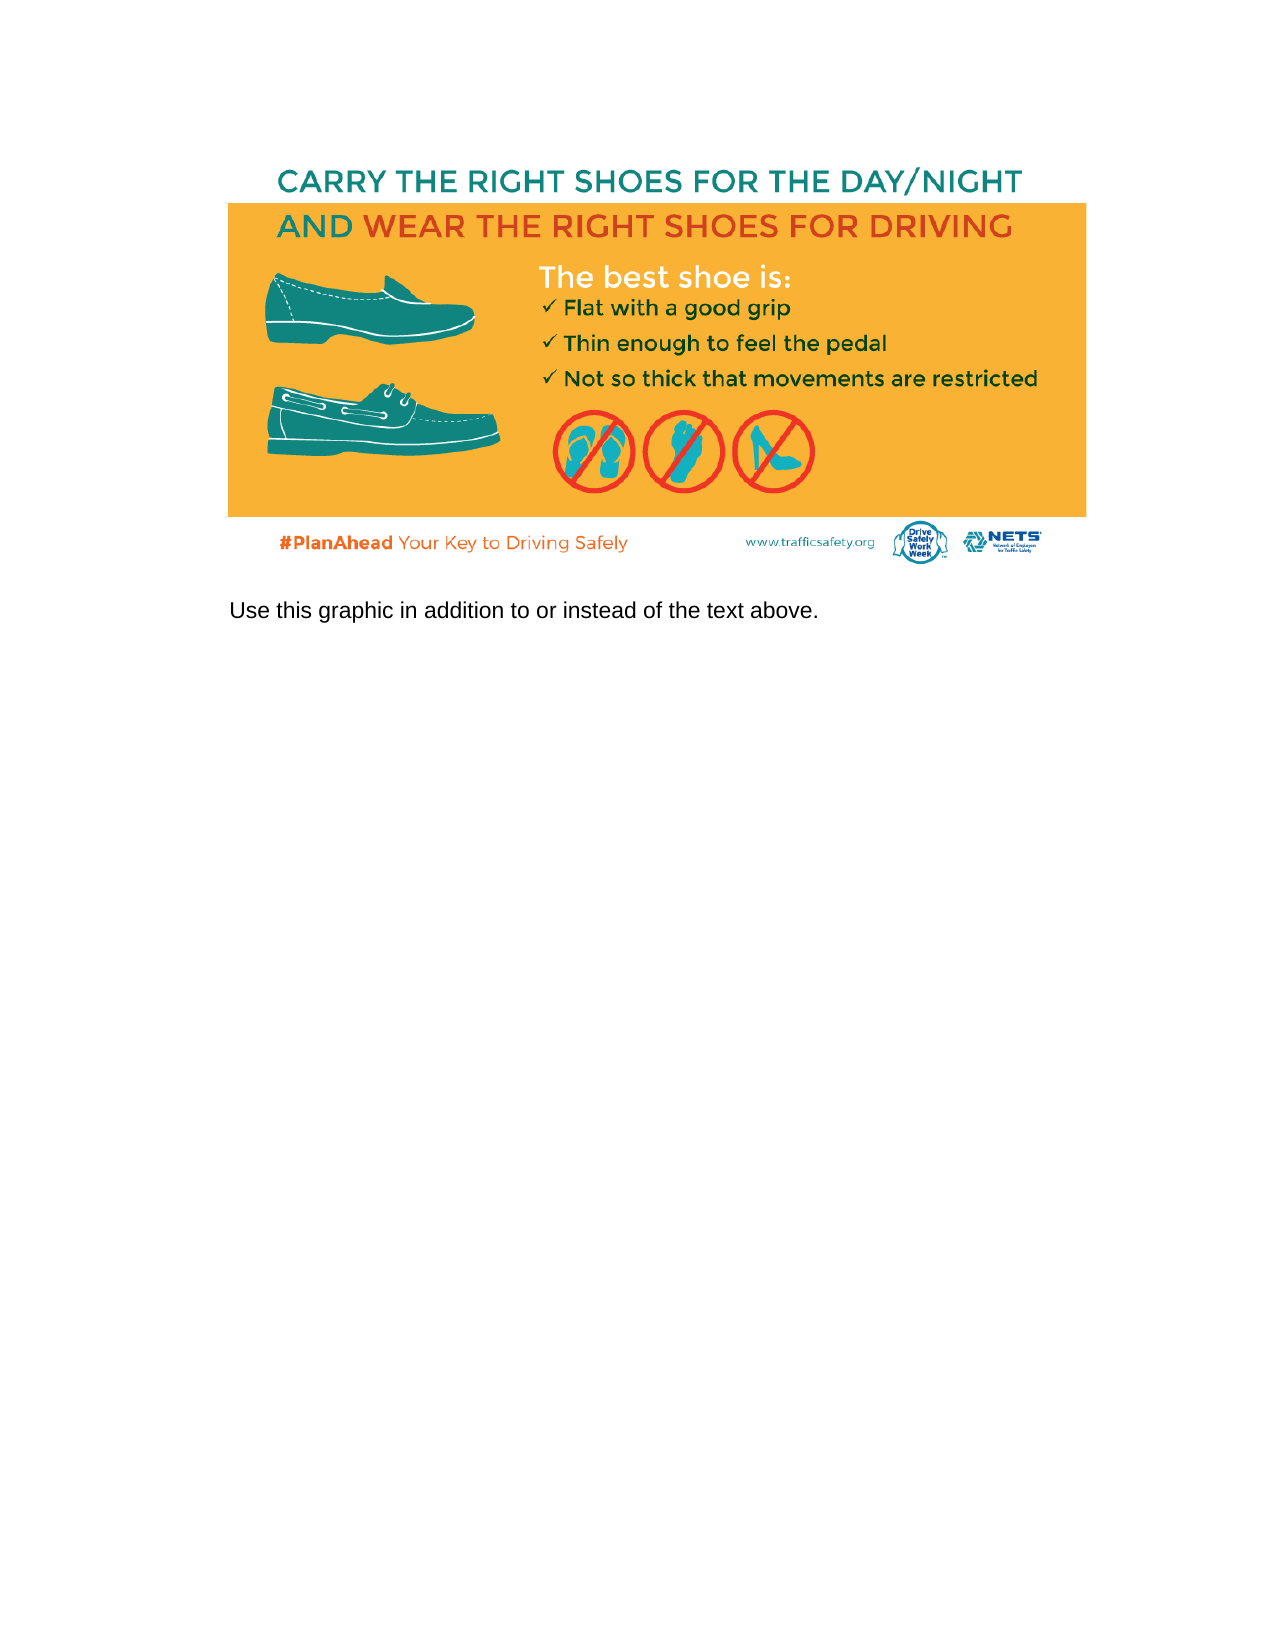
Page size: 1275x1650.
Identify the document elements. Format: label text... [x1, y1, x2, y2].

text Use this graphic in addition to or instead of the text above. [229, 572, 1087, 623]
picture [228, 142, 1087, 572]
